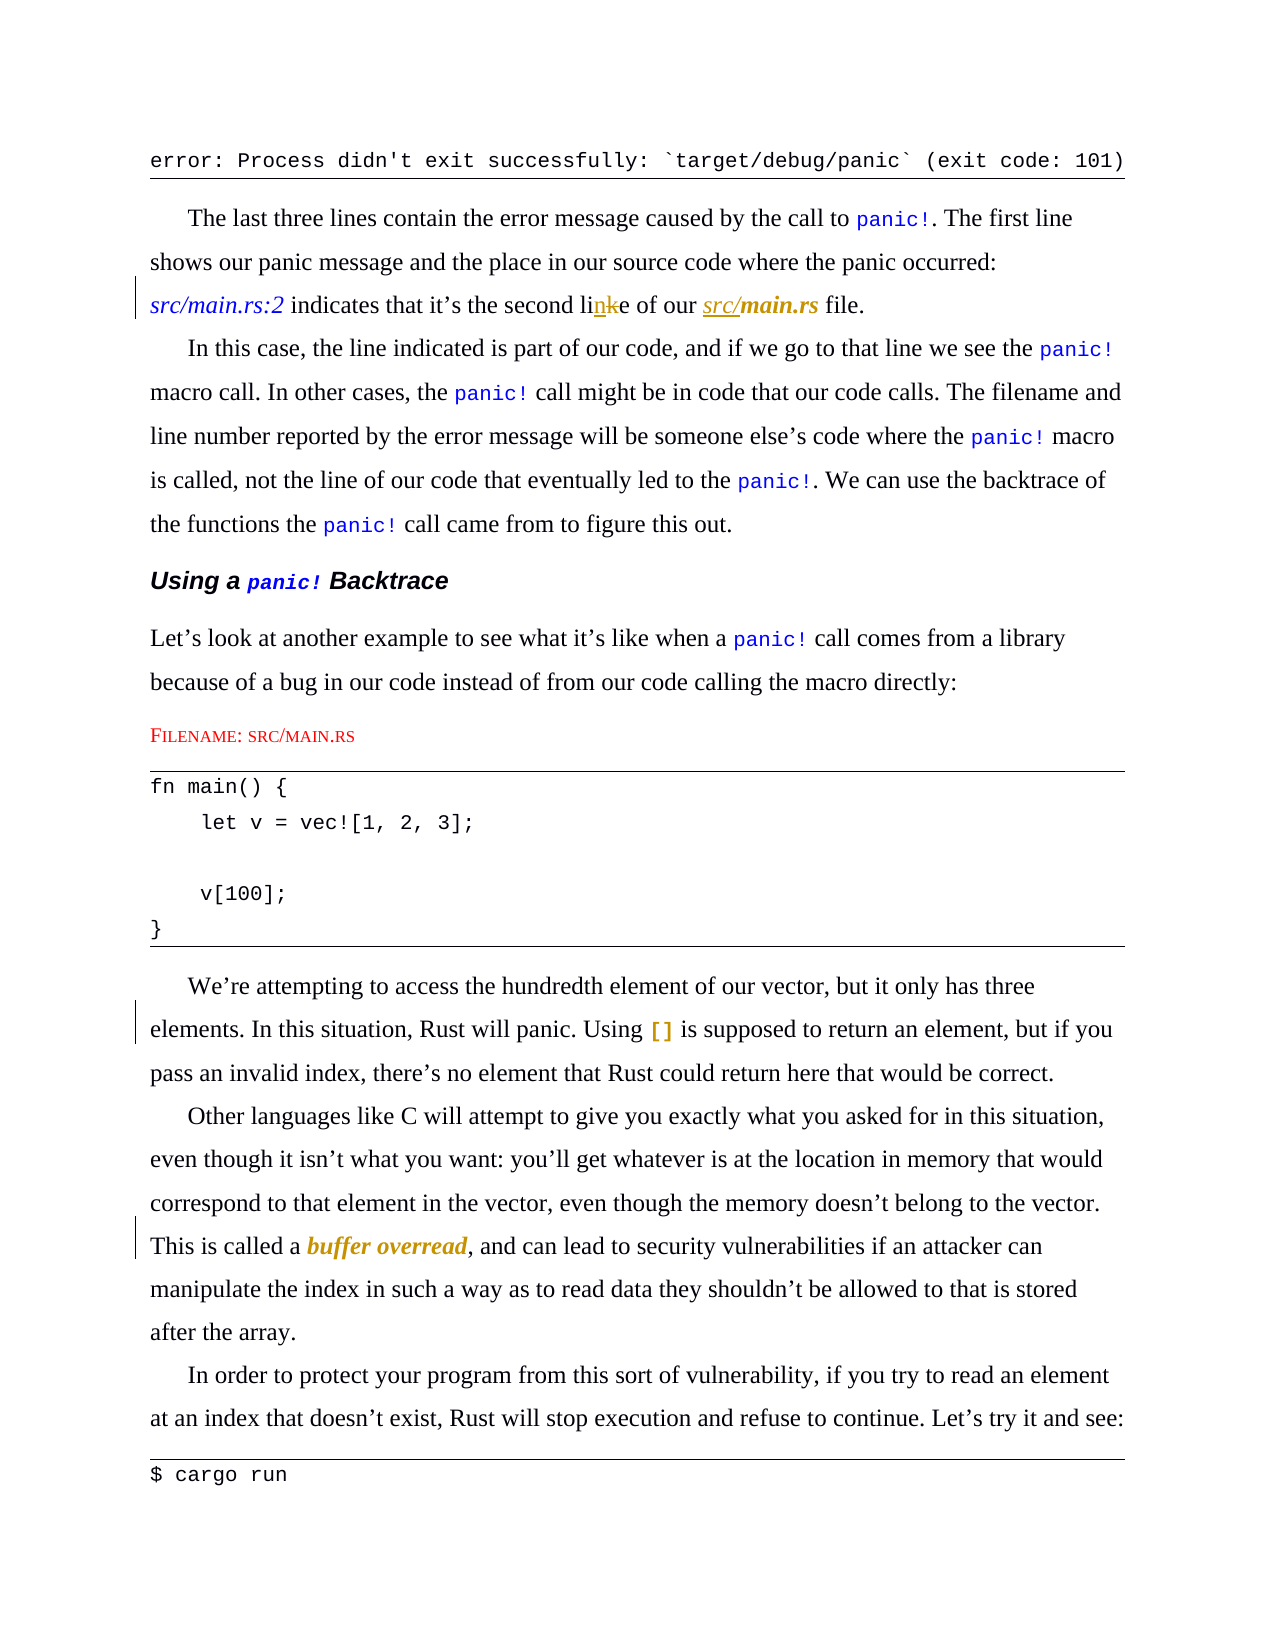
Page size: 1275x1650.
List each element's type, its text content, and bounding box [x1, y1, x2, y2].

text } [150, 918, 1125, 946]
text let v = vec![1, 2, 3]; [150, 812, 1125, 835]
text error: Process didn't exit successfully: `target/debug/panic` (exit code: 101) [150, 150, 1125, 178]
text Filename: src/main.rs [150, 723, 1125, 747]
text We’re attempting to access the hundredth element of our vector, but it only has three elements. In this situation, Rust will panic. Using [] is supposed to return an element, but if you pass an invalid index, there’s no element that Rust could return here that would be correct. [150, 971, 1125, 1087]
text Other languages like C will attempt to give you exactly what you asked for in this situation, even though it isn’t what you want: you’ll get whatever is at the location in memory that would correspond to that element in the vector, even though the memory doesn’t belong to the vector. This is called a buffer overread, and can lead to security vulnerabilities if an attacker can manipulate the index in such a way as to read data they shouldn’t be allowed to that is stored after the array. [150, 1101, 1125, 1346]
text Using a panic! Backtrace [150, 566, 1125, 596]
text v[100]; [150, 883, 1125, 906]
text fn main() { [150, 772, 1125, 800]
text $ cargo run [150, 1460, 1125, 1488]
text Let’s look at another example to see what it’s like when a panic! call comes from a library because of a bug in our code instead of from our code calling the macro directly: [150, 623, 1125, 696]
text The last three lines contain the error message caused by the call to panic!. The first line shows our panic message and the place in our source code where the panic occurred: src/main.rs:2 indicates that it’s the second lie of our main.rs file. [150, 203, 1125, 319]
text In this case, the line indicated is part of our code, and if we go to that line we see the panic! macro call. In other cases, the panic! call might be in code that our code calls. The filename and line number reported by the error message will be someone else’s code where the panic! macro is called, not the line of our code that eventually led to the panic!. We can use the backtrace of the functions the panic! call came from to figure this out. [150, 333, 1125, 539]
text In order to protect your program from this sort of vulnerability, if you try to read an element at an index that doesn’t exist, Rust will stop execution and refuse to continue. Let’s try it and see: [150, 1360, 1125, 1432]
